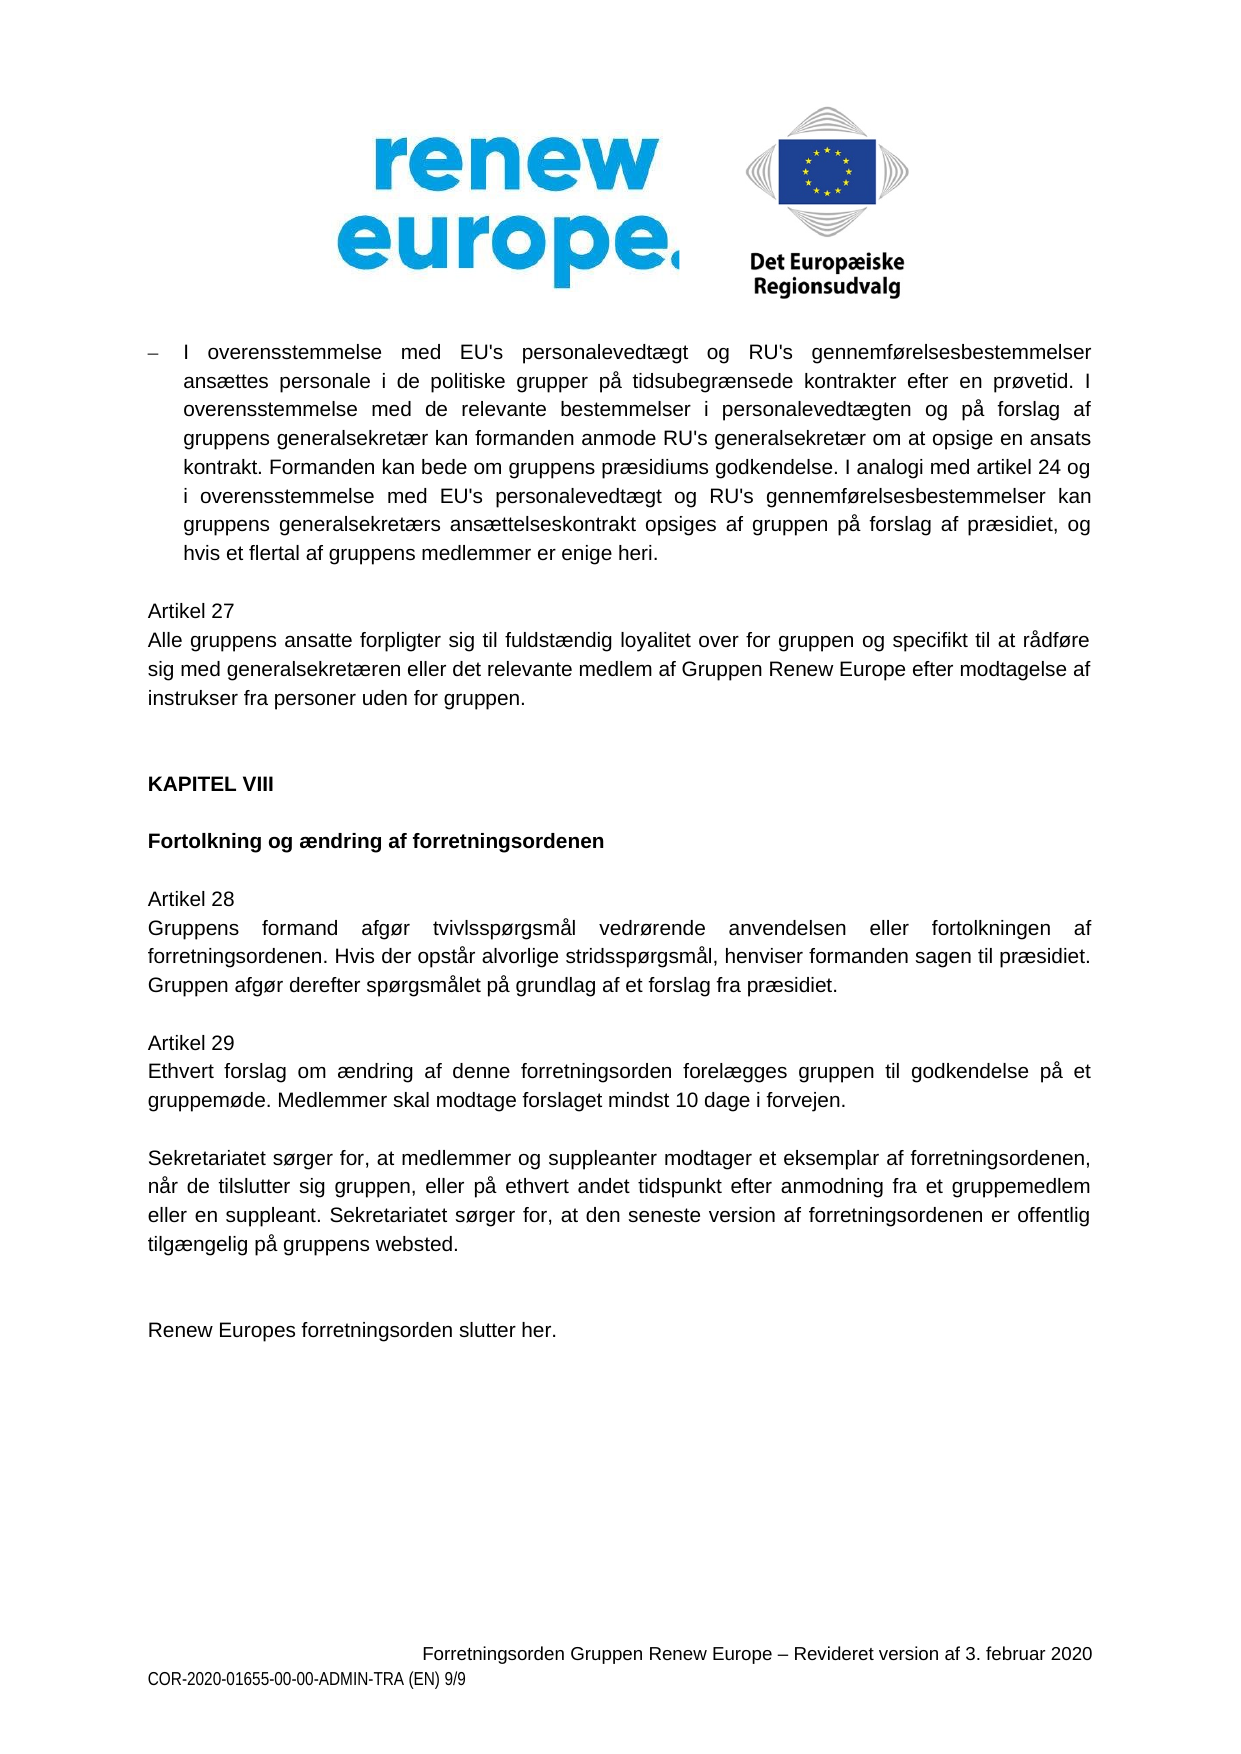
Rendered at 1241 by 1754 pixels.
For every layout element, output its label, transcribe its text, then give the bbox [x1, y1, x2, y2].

list I overensstemmelse med EU's personalevedtægt og RU's gennemførelsesbestemmelser ansættes personale i de politiske grupper på tidsubegrænsede kontrakter efter en prøvetid. I overensstemmelse med de relevante bestemmelser i personalevedtægten og på forslag af gruppens generalsekretær kan formanden anmode RU's generalsekretær om at opsige en ansats kontrakt. Formanden kan bede om gruppens præsidiums godkendelse. I analogi med artikel 24 og i overensstemmelse med EU's personalevedtægt og RU's gennemførelsesbestemmelser kan gruppens generalsekretærs ansættelseskontrakt opsiges af gruppen på forslag af præsidiet, og hvis et flertal af gruppens medlemmer er enige heri. [148, 339, 1092, 565]
picture [330, 75, 975, 331]
text Artikel 27 [148, 598, 1092, 622]
subtitle Fortolkning og ændring af forretningsordenen [148, 829, 1092, 853]
text Renew Europes forretningsorden slutter her. [148, 1318, 1092, 1342]
text Gruppens formand afgør tvivlsspørgsmål vedrørende anvendelsen eller fortolkningen af forretningsordenen. Hvis der opstår alvorlige stridsspørgsmål, henviser formanden sagen til præsidiet. Gruppen afgør derefter spørgsmålet på grundlag af et forslag fra præsidiet. [148, 915, 1092, 997]
text Ethvert forslag om ændring af denne forretningsorden forelægges gruppen til godkendelse på et gruppemøde. Medlemmer skal modtage forslaget mindst 10 dage i forvejen. [148, 1059, 1092, 1112]
text KAPITEL VIII [148, 772, 1092, 796]
text Artikel 28 [148, 887, 1092, 911]
text Sekretariatet sørger for, at medlemmer og suppleanter modtager et eksemplar af forretningsordenen, når de tilslutter sig gruppen, eller på ethvert andet tidspunkt efter anmodning fra et gruppemedlem eller en suppleant. Sekretariatet sørger for, at den seneste version af forretningsordenen er offentlig tilgængelig på gruppens websted. [148, 1145, 1092, 1256]
text Alle gruppens ansatte forpligter sig til fuldstændig loyalitet over for gruppen og specifikt til at rådføre sig med generalsekretæren eller det relevante medlem af Gruppen Renew Europe efter modtagelse af instrukser fra personer uden for gruppen. [148, 628, 1092, 709]
text Artikel 29 [148, 1030, 1092, 1054]
